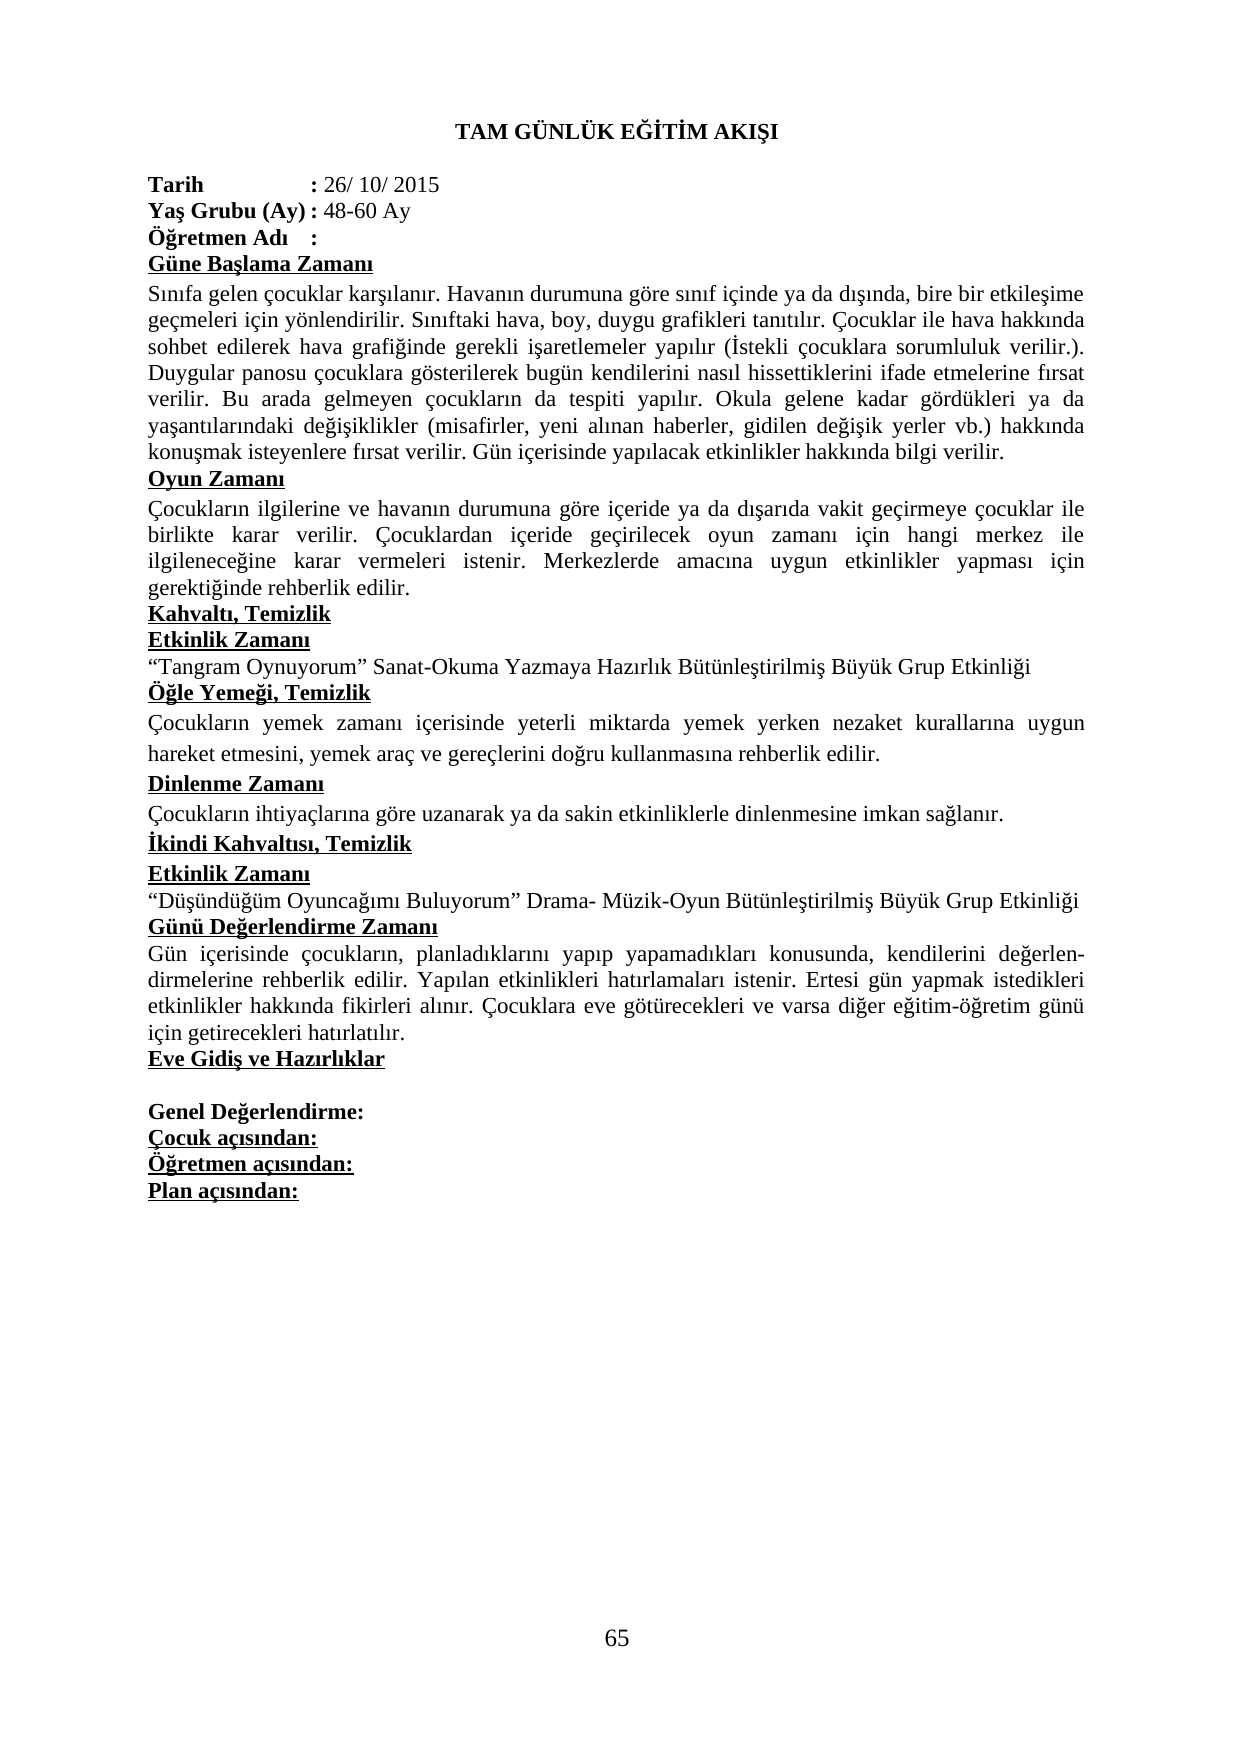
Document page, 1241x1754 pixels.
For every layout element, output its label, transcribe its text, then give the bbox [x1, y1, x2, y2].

text Eve Gidiş ve Hazırlıklar [148, 1045, 1086, 1071]
text Çocukların ilgilerine ve havanın durumuna göre içeride ya da dışarıda vakit geçirmeye çocuklar ile birlikte karar verilir. Çocuklardan içeride geçirilecek oyun zamanı için hangi merkez ile ilgileneceğine karar vermeleri istenir. Merkezlerde amacına uygun etkinlikler yapması için gerektiğinde rehberlik edilir. [148, 495, 1086, 600]
text Dinlenme Zamanı [148, 770, 1086, 796]
text Çocukların yemek zamanı içerisinde yeterli miktarda yemek yerken nezaket kurallarına uygun hareket etmesini, yemek araç ve gereçlerini doğru kullanmasına rehberlik edilir. [148, 709, 1086, 766]
text Sınıfa gelen çocuklar karşılanır. Havanın durumuna göre sınıf içinde ya da dışında, bire bir etkileşime geçmeleri için yönlendirilir. Sınıftaki hava, boy, duygu grafikleri tanıtılır. Çocuklar ile hava hakkında sohbet edilerek hava grafiğinde gerekli işaretlemeler yapılır (İstekli çocuklara sorumluluk verilir.). Duygular panosu çocuklara gösterilerek bugün kendilerini nasıl hissettiklerini ifade etmelerine fırsat verilir. Bu arada gelmeyen çocukların da tespiti yapılır. Okula gelene kadar gördükleri ya da yaşantılarındaki değişiklikler (misafirler, yeni alınan haberler, gidilen değişik yerler vb.) hakkında konuşmak isteyenlere fırsat verilir. Gün içerisinde yapılacak etkinlikler hakkında bilgi verilir. [148, 280, 1086, 464]
text TAM GÜNLÜK EĞİTİM AKIŞI [148, 118, 1086, 144]
text Öğle Yemeği, Temizlik [148, 679, 1086, 706]
text İkindi Kahvaltısı, Temizlik [148, 830, 1086, 857]
text Etkinlik Zamanı [148, 861, 1086, 887]
text “Tangram Oynuyorum” Sanat-Okuma Yazmaya Hazırlık Bütünleştirilmiş Büyük Grup Etkinliği [148, 653, 1086, 679]
text Plan açısından: [148, 1177, 1086, 1203]
text Oyun Zamanı [148, 464, 1086, 491]
text Etkinlik Zamanı [148, 627, 1086, 653]
text Kahvaltı, Temizlik [148, 600, 1086, 627]
text Genel Değerlendirme: [148, 1098, 1086, 1124]
text Çocukların ihtiyaçlarına göre uzanarak ya da sakin etkinliklerle dinlenmesine imkan sağlanır. [148, 800, 1086, 826]
text Güne Başlama Zamanı [148, 250, 1086, 276]
text Yaş Grubu (Ay) : 48-60 Ay [148, 197, 1086, 223]
text Çocuk açısından: [148, 1124, 1086, 1150]
text “Düşündüğüm Oyuncağımı Buluyorum” Drama- Müzik-Oyun Bütünleştirilmiş Büyük Grup Etkinliği [148, 887, 1086, 913]
text Öğretmen Adı : [148, 223, 1086, 250]
text Öğretmen açısından: [148, 1150, 1086, 1177]
text Tarih : 26/ 10/ 2015 [148, 171, 1086, 197]
text Günü Değerlendirme Zamanı [148, 913, 1086, 939]
text Gün içerisinde çocukların, planladıklarını yapıp yapamadıkları konusunda, kendilerini değerlen-dirmelerine rehberlik edilir. Yapılan etkinlikleri hatırlamaları istenir. Ertesi gün yapmak istedikleri etkinlikler hakkında fikirleri alınır. Çocuklara eve götürecekleri ve varsa diğer eğitim-öğretim günü için getirecekleri hatırlatılır. [148, 939, 1086, 1045]
